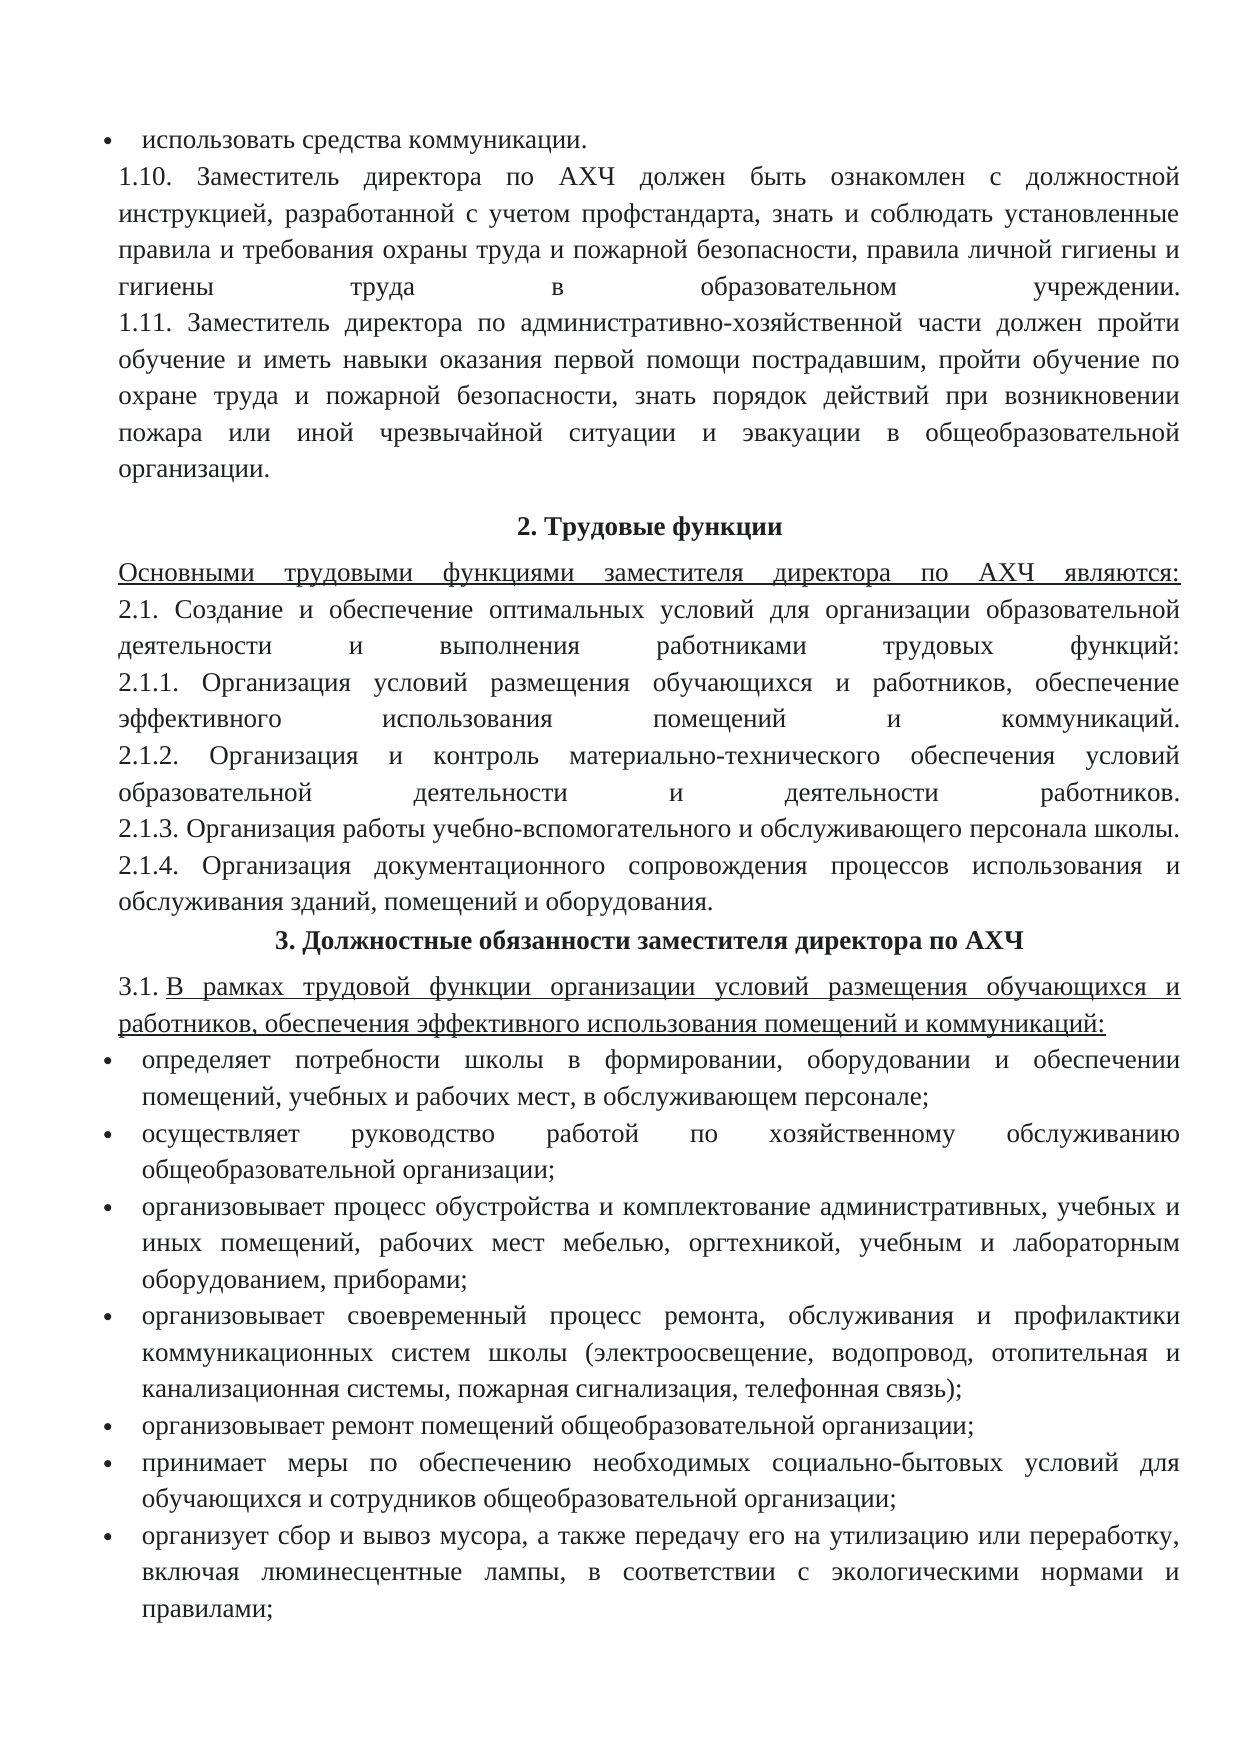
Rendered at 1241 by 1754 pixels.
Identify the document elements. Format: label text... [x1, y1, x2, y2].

list осуществляет руководство работой по хозяйственному обслуживанию общеобразовательной организации; [104, 1111, 1181, 1184]
text 3.1. В рамках трудовой функции организации условий размещения обучающихся и работников, обеспечения эффективного использования помещений и коммуникаций: [118, 965, 1181, 1038]
text 3. Должностные обязанности заместителя директора по АХЧ [118, 917, 1181, 956]
list определяет потребности школы в формировании, оборудовании и обеспечении помещений, учебных и рабочих мест, в обслуживающем персонале; [104, 1038, 1181, 1111]
text 2. Трудовые функции [118, 502, 1181, 542]
list организовывает ремонт помещений общеобразовательной организации; [104, 1404, 1181, 1440]
list организовывает процесс обустройства и комплектование административных, учебных и иных помещений, рабочих мест мебелью, оргтехникой, учебным и лабораторным оборудованием, приборами; [104, 1184, 1181, 1294]
list организует сбор и вывоз мусора, а также передачу его на утилизацию или переработку, включая люминесцентные лампы, в соответствии с экологическими нормами и правилами; [104, 1513, 1181, 1623]
text 1.10. Заместитель директора по АХЧ должен быть ознакомлен с должностной инструкцией, разработанной с учетом профстандарта, знать и соблюдать установленные правила и требования охраны труда и пожарной безопасности, правила личной гигиены и гигиены труда в образовательном учреждении. 1.11. Заместитель директора по административно-хозяйственной части должен пройти обучение и иметь навыки оказания первой помощи пострадавшим, пройти обучение по охране труда и пожарной безопасности, знать порядок действий при возникновении пожара или иной чрезвычайной ситуации и эвакуации в общеобразовательной организации. [118, 155, 1181, 484]
list принимает меры по обеспечению необходимых социально-бытовых условий для обучающихся и сотрудников общеобразовательной организации; [104, 1440, 1181, 1513]
text Основными трудовыми функциями заместителя директора по АХЧ являются: 2.1. Создание и обеспечение оптимальных условий для организации образовательной деятельности и выполнения работниками трудовых функций: 2.1.1. Организация условий размещения обучающихся и работников, обеспечение эффективного использования помещений и коммуникаций. 2.1.2. Организация и контроль материально-технического обеспечения условий образовательной деятельности и деятельности работников. 2.1.3. Организация работы учебно-вспомогательного и обслуживающего персонала школы. 2.1.4. Организация документационного сопровождения процессов использования и обслуживания зданий, помещений и оборудования. [118, 585, 1181, 917]
list использовать средства коммуникации. [104, 118, 1181, 155]
list организовывает своевременный процесс ремонта, обслуживания и профилактики коммуникационных систем школы (электроосвещение, водопровод, отопительная и канализационная системы, пожарная сигнализация, телефонная связь); [104, 1294, 1181, 1404]
